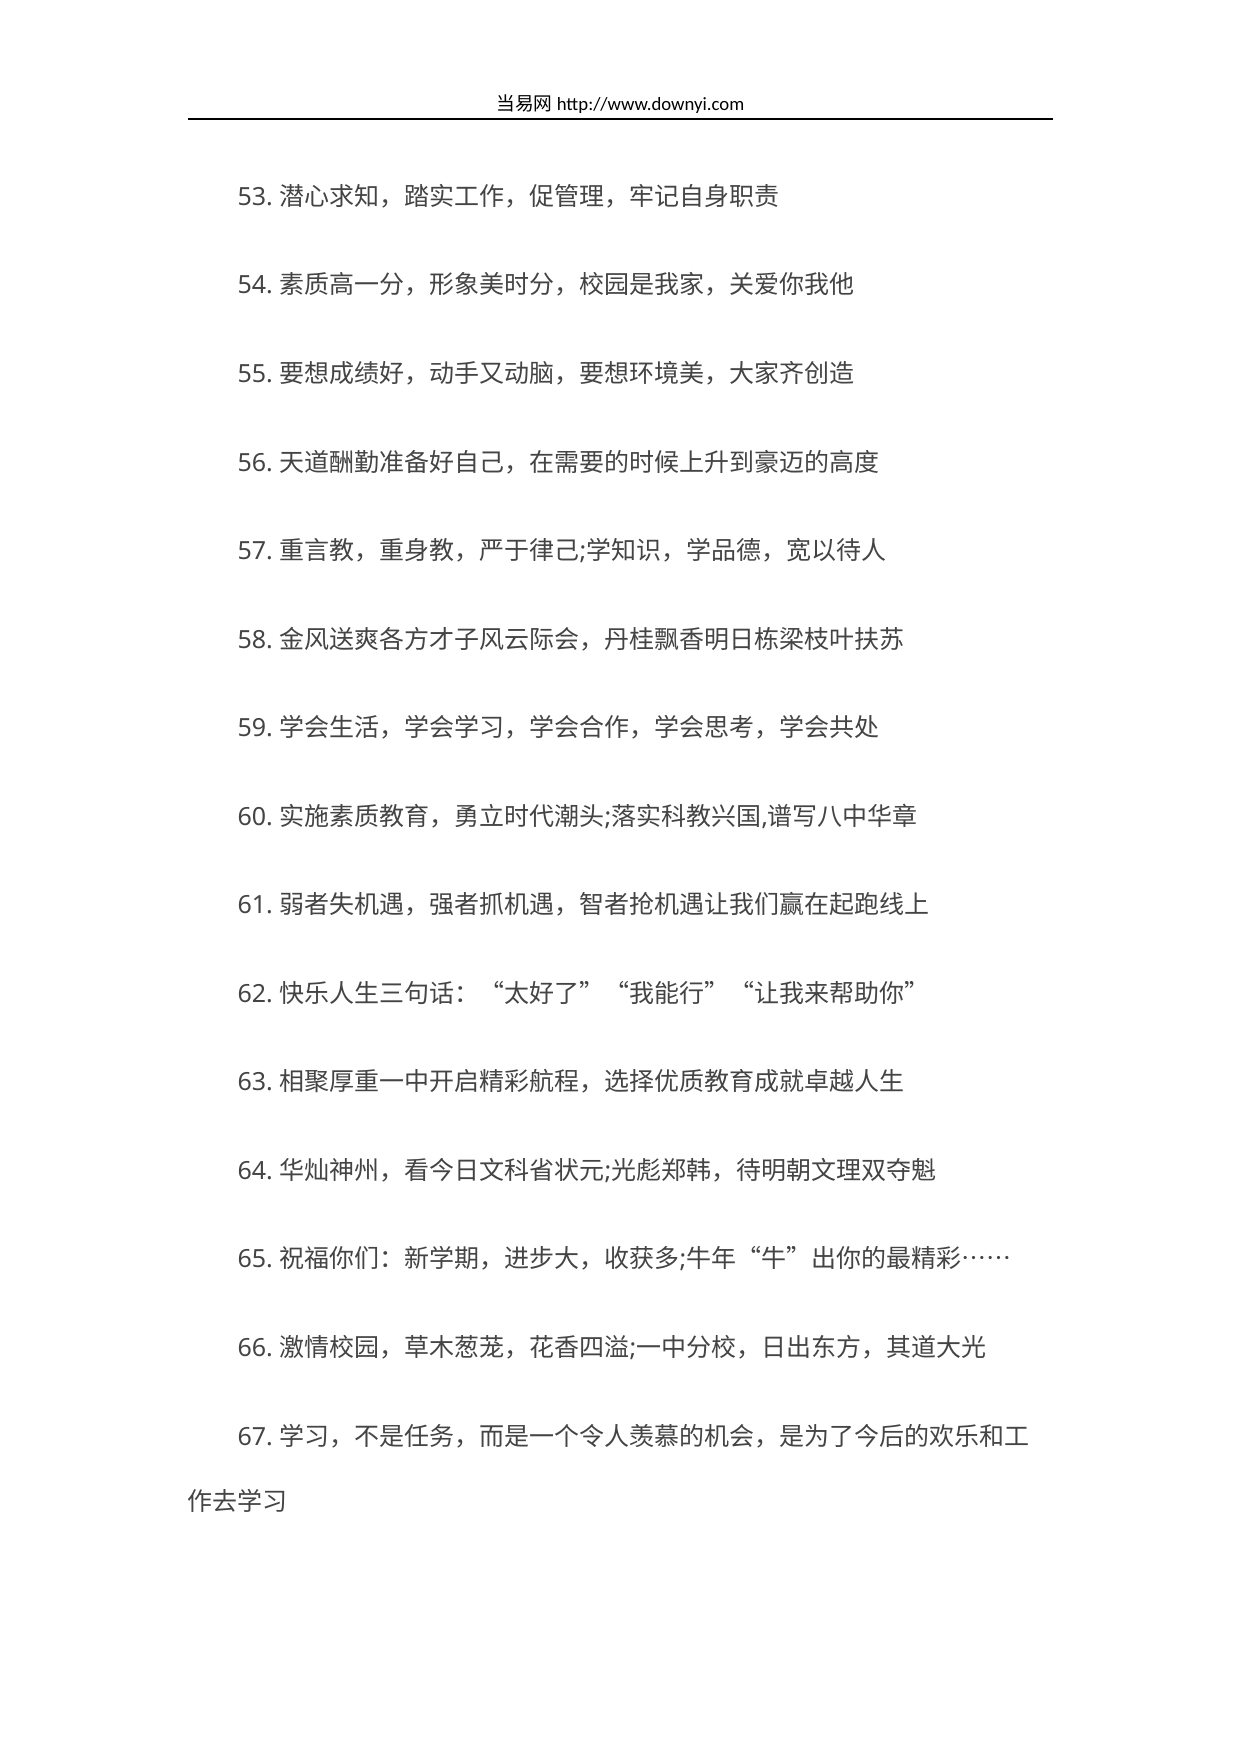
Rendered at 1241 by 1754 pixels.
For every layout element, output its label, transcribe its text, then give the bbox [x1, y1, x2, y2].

text 58. 金风送爽各方才子风云际会，丹桂飘香明日栋梁枝叶扶苏 [187, 605, 1053, 670]
text 54. 素质高一分，形象美时分，校园是我家，关爱你我他 [187, 251, 1053, 316]
text 67. 学习，不是任务，而是一个令人羡慕的机会，是为了今后的欢乐和工作去学习 [187, 1402, 1053, 1532]
text 59. 学会生活，学会学习，学会合作，学会思考，学会共处 [187, 693, 1053, 758]
text 60. 实施素质教育，勇立时代潮头;落实科教兴国,谱写八中华章 [187, 782, 1053, 847]
text 65. 祝福你们：新学期，进步大，收获多;牛年“牛”出你的最精彩…… [187, 1224, 1053, 1289]
text 55. 要想成绩好，动手又动脑，要想环境美，大家齐创造 [187, 339, 1053, 404]
text 57. 重言教，重身教，严于律己;学知识，学品德，宽以待人 [187, 516, 1053, 581]
text 63. 相聚厚重一中开启精彩航程，选择优质教育成就卓越人生 [187, 1047, 1053, 1112]
text 66. 激情校园，草木葱茏，花香四溢;一中分校，日出东方，其道大光 [187, 1313, 1053, 1378]
text 64. 华灿神州，看今日文科省状元;光彪郑韩，待明朝文理双夺魁 [187, 1136, 1053, 1201]
text 62. 快乐人生三句话：“太好了”“我能行”“让我来帮助你” [187, 959, 1053, 1024]
text 53. 潜心求知，踏实工作，促管理，牢记自身职责 [187, 162, 1053, 227]
text 56. 天道酬勤准备好自己，在需要的时候上升到豪迈的高度 [187, 428, 1053, 493]
text 61. 弱者失机遇，强者抓机遇，智者抢机遇让我们赢在起跑线上 [187, 870, 1053, 935]
